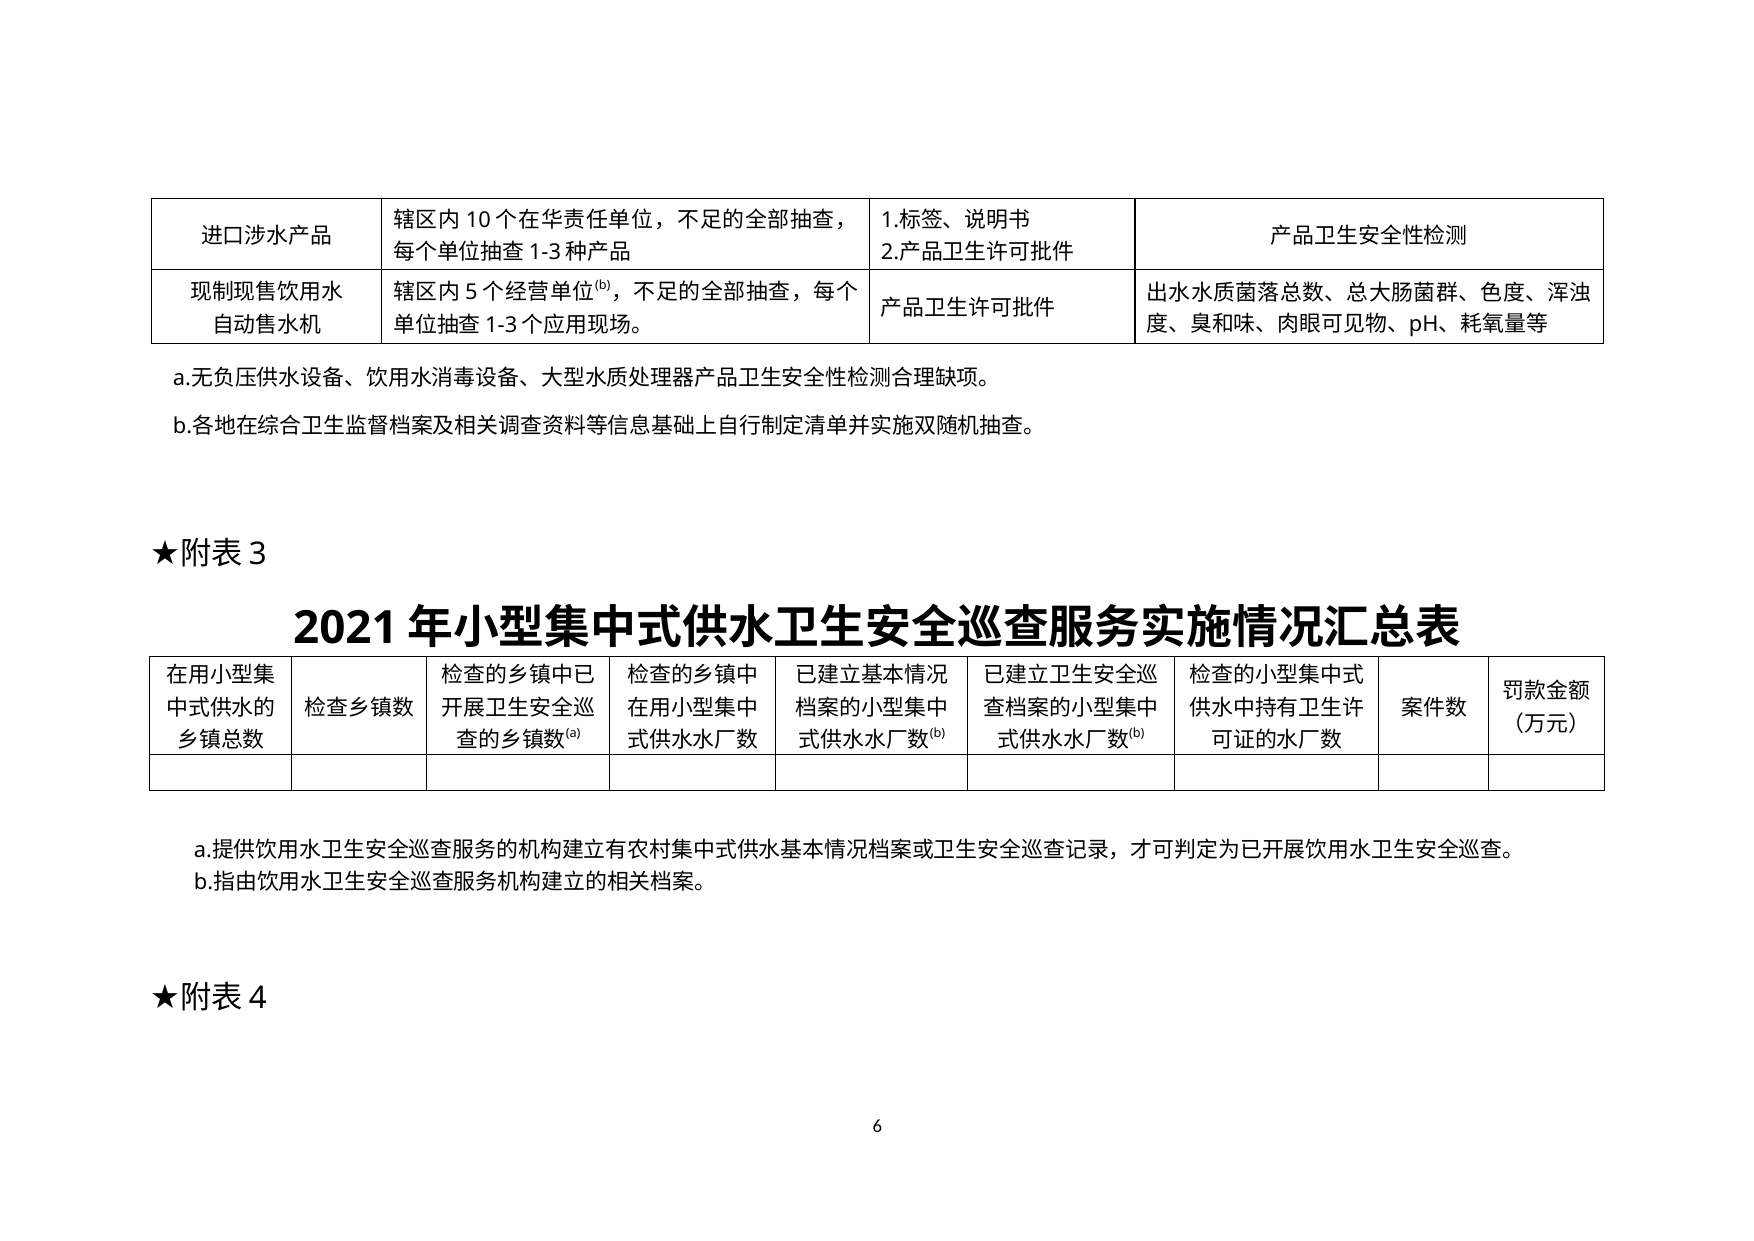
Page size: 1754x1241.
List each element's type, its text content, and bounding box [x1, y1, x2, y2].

table_cell [292, 755, 426, 790]
table_cell [1379, 755, 1488, 790]
table_cell 产品卫生安全性检测 [1136, 199, 1603, 269]
table_header 检查的小型集中式供水中持有卫生许可证的水厂数 [1175, 657, 1378, 754]
text b.指由饮用水卫生安全巡查服务机构建立的相关档案。 [194, 869, 1604, 894]
table_cell 辖区内10个在华责任单位，不足的全部抽查，每个单位抽查1-3种产品 [382, 199, 869, 269]
table_cell 产品卫生许可批件 [870, 270, 1134, 342]
table_header 已建立基本情况档案的小型集中式供水水厂数(b) [776, 657, 967, 754]
table_cell 1.标签、说明书 2.产品卫生许可批件 [870, 199, 1134, 269]
text a.无负压供水设备、饮用水消毒设备、大型水质处理器产品卫生安全性检测合理缺项。 [150, 360, 1604, 391]
table_cell [150, 755, 291, 790]
table_header 检查的乡镇中已开展卫生安全巡查的乡镇数(a) [427, 657, 609, 754]
table_header 罚款金额（万元） [1489, 657, 1604, 754]
table_cell [968, 755, 1174, 790]
table_header 案件数 [1379, 657, 1488, 754]
text ★附表3 [150, 514, 1604, 577]
table_cell 现制现售饮用水 自动售水机 [152, 270, 381, 342]
text a.提供饮用水卫生安全巡查服务的机构建立有农村集中式供水基本情况档案或卫生安全巡查记录，才可判定为已开展饮用水卫生安全巡查。 [194, 807, 1604, 869]
table_cell [1489, 755, 1604, 790]
table_cell 辖区内5个经营单位(b)，不足的全部抽查，每个单位抽查1-3个应用现场。 [382, 270, 869, 342]
table_header 检查乡镇数 [292, 657, 426, 754]
table_cell [427, 755, 609, 790]
table_header 已建立卫生安全巡查档案的小型集中式供水水厂数(b) [968, 657, 1174, 754]
table_header 在用小型集中式供水的乡镇总数 [150, 657, 291, 754]
table_cell 出水水质菌落总数、总大肠菌群、色度、浑浊度、臭和味、肉眼可见物、pH、耗氧量等 [1136, 270, 1603, 342]
table_header 检查的乡镇中在用小型集中式供水水厂数 [610, 657, 775, 754]
table_cell [776, 755, 967, 790]
text ★附表4 [150, 972, 1604, 1018]
text b.各地在综合卫生监督档案及相关调查资料等信息基础上自行制定清单并实施双随机抽查。 [150, 408, 1604, 439]
text 2021年小型集中式供水卫生安全巡查服务实施情况汇总表 [150, 593, 1604, 656]
table_cell 进口涉水产品 [152, 199, 381, 269]
table_cell [1175, 755, 1378, 790]
table_cell [610, 755, 775, 790]
